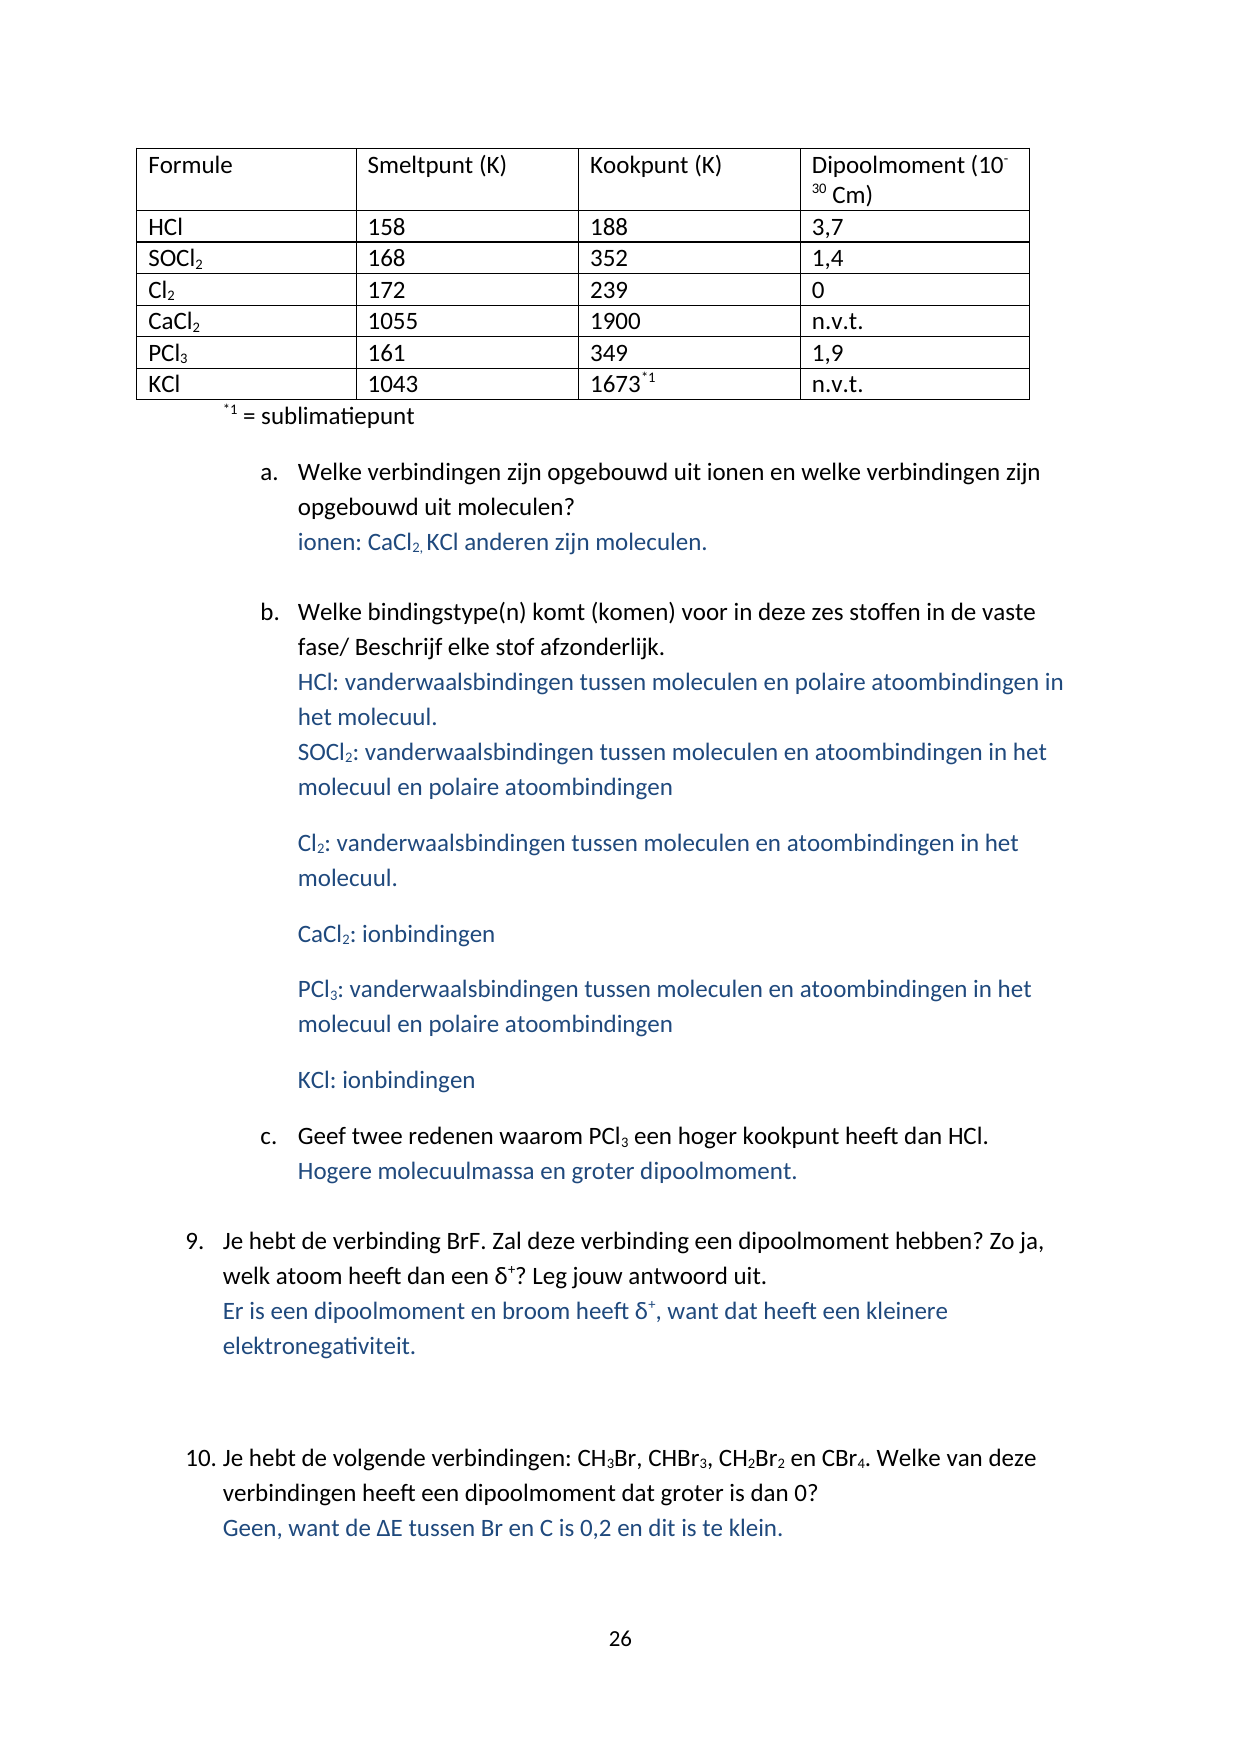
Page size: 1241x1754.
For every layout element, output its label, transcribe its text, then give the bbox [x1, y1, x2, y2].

table_cell 168 [357, 243, 578, 273]
list Je hebt de verbinding BrF. Zal deze verbinding een dipoolmoment hebben? Zo ja, welk atoom heeft dan een δ+? Leg jouw antwoord uit. [185, 1225, 1092, 1291]
list HCl: vanderwaalsbindingen tussen moleculen en polaire atoombindingen in het molecuul. [298, 666, 1092, 732]
list Geef twee redenen waarom PCl3 een hoger kookpunt heeft dan HCl. [260, 1120, 1092, 1151]
list Je hebt de volgende verbindingen: CH3Br, CHBr3, CH2Br2 en CBr4. Welke van deze verbindingen heeft een dipoolmoment dat groter is dan 0? [185, 1442, 1092, 1507]
list Welke verbindingen zijn opgebouwd uit ionen en welke verbindingen zijn opgebouwd uit moleculen? [260, 456, 1092, 522]
table_cell n.v.t. [801, 369, 1029, 399]
table_cell n.v.t. [801, 306, 1029, 336]
table_cell 239 [579, 274, 800, 304]
table_cell SOCl2 [137, 243, 356, 273]
list KCl: ionbindingen [298, 1064, 1092, 1095]
table_cell 1,4 [801, 243, 1029, 273]
table_cell HCl [137, 211, 356, 241]
table_header Formule [137, 149, 356, 210]
list Geen, want de ΔE tussen Br en C is 0,2 en dit is te klein. [223, 1512, 1092, 1542]
table_cell 3,7 [801, 211, 1029, 241]
table_cell 1,9 [801, 337, 1029, 368]
table_cell 172 [357, 274, 578, 304]
table_cell 188 [579, 211, 800, 241]
list SOCl2: vanderwaalsbindingen tussen moleculen en atoombindingen in het molecuul en polaire atoombindingen [298, 736, 1092, 802]
table_cell CaCl2 [137, 306, 356, 336]
table_cell 1043 [357, 369, 578, 399]
table_cell PCl3 [137, 337, 356, 368]
table_cell 349 [579, 337, 800, 368]
table_cell 1673*1 [579, 369, 800, 399]
table_header Smeltpunt (K) [357, 149, 578, 210]
list Hogere molecuulmassa en groter dipoolmoment. [298, 1155, 1092, 1186]
table_header Kookpunt (K) [579, 149, 800, 210]
list Cl2: vanderwaalsbindingen tussen moleculen en atoombindingen in het molecuul. [298, 827, 1092, 892]
table_cell 161 [357, 337, 578, 368]
list PCl3: vanderwaalsbindingen tussen moleculen en atoombindingen in het molecuul en polaire atoombindingen [298, 973, 1092, 1039]
list *1 = sublimatiepunt [223, 400, 1092, 431]
table_cell 352 [579, 243, 800, 273]
table_cell 158 [357, 211, 578, 241]
table_cell 1900 [579, 306, 800, 336]
table_cell 0 [801, 274, 1029, 304]
table_cell 1055 [357, 306, 578, 336]
list Er is een dipoolmoment en broom heeft δ+, want dat heeft een kleinere elektronegativiteit. [223, 1295, 1092, 1361]
list ionen: CaCl2, KCl anderen zijn moleculen. [298, 526, 1092, 557]
list CaCl2: ionbindingen [298, 918, 1092, 948]
list Welke bindingstype(n) komt (komen) voor in deze zes stoffen in de vaste fase/ Beschrijf elke stof afzonderlijk. [260, 596, 1092, 662]
table_cell Cl2 [137, 274, 356, 304]
table_header Dipoolmoment (10-30 Cm) [801, 149, 1029, 210]
table_cell KCl [137, 369, 356, 399]
